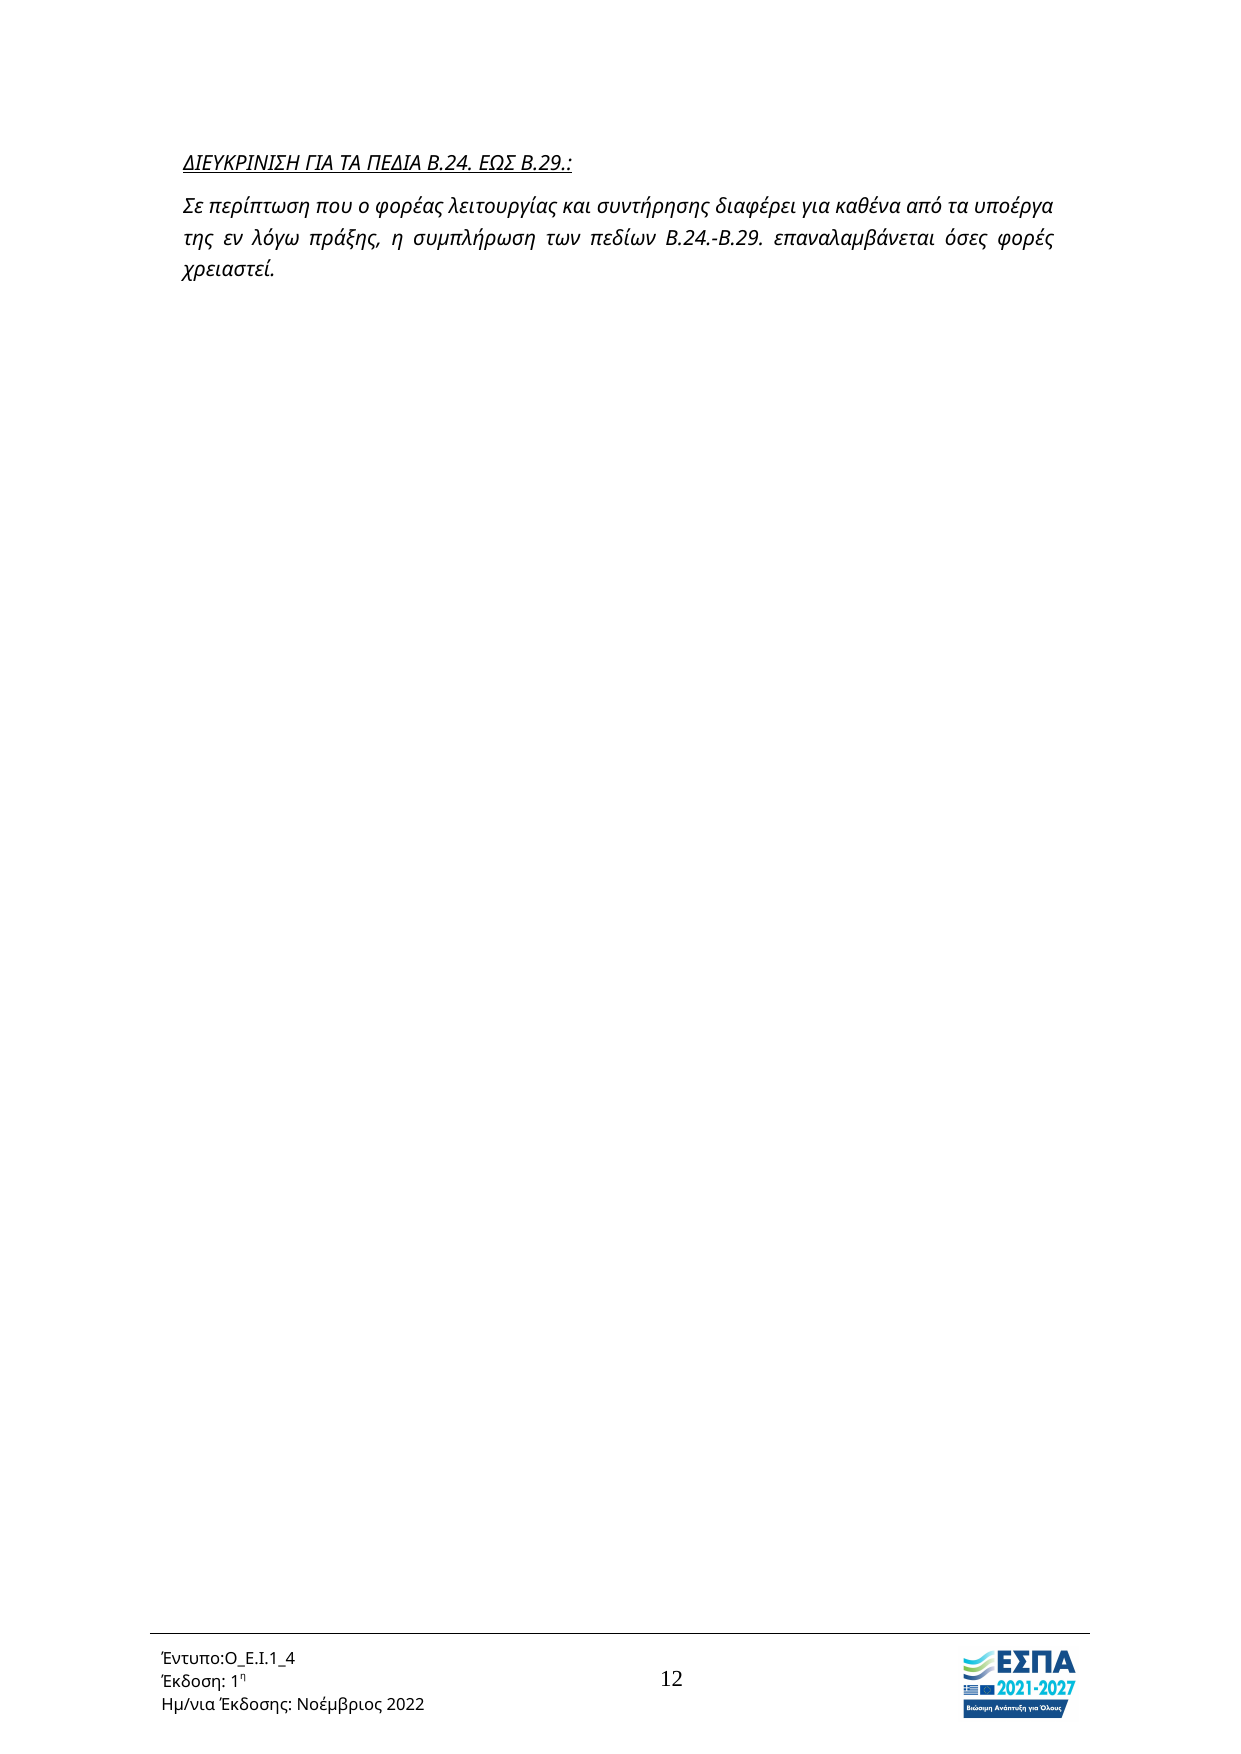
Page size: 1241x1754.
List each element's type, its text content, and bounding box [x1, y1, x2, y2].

text ΔΙΕΥΚΡΙΝΙΣΗ ΓΙΑ ΤΑ ΠΕΔΙΑ Β.24. ΕΩΣ Β.29.: [183, 148, 1057, 176]
text Σε περίπτωση που ο φορέας λειτουργίας και συντήρησης διαφέρει για καθένα από τα υποέργα της εν λόγω πράξης, η συμπλήρωση των πεδίων Β.24.-Β.29. επαναλαμβάνεται όσες φορές χρειαστεί. [183, 191, 1057, 282]
picture [957, 1646, 1080, 1722]
